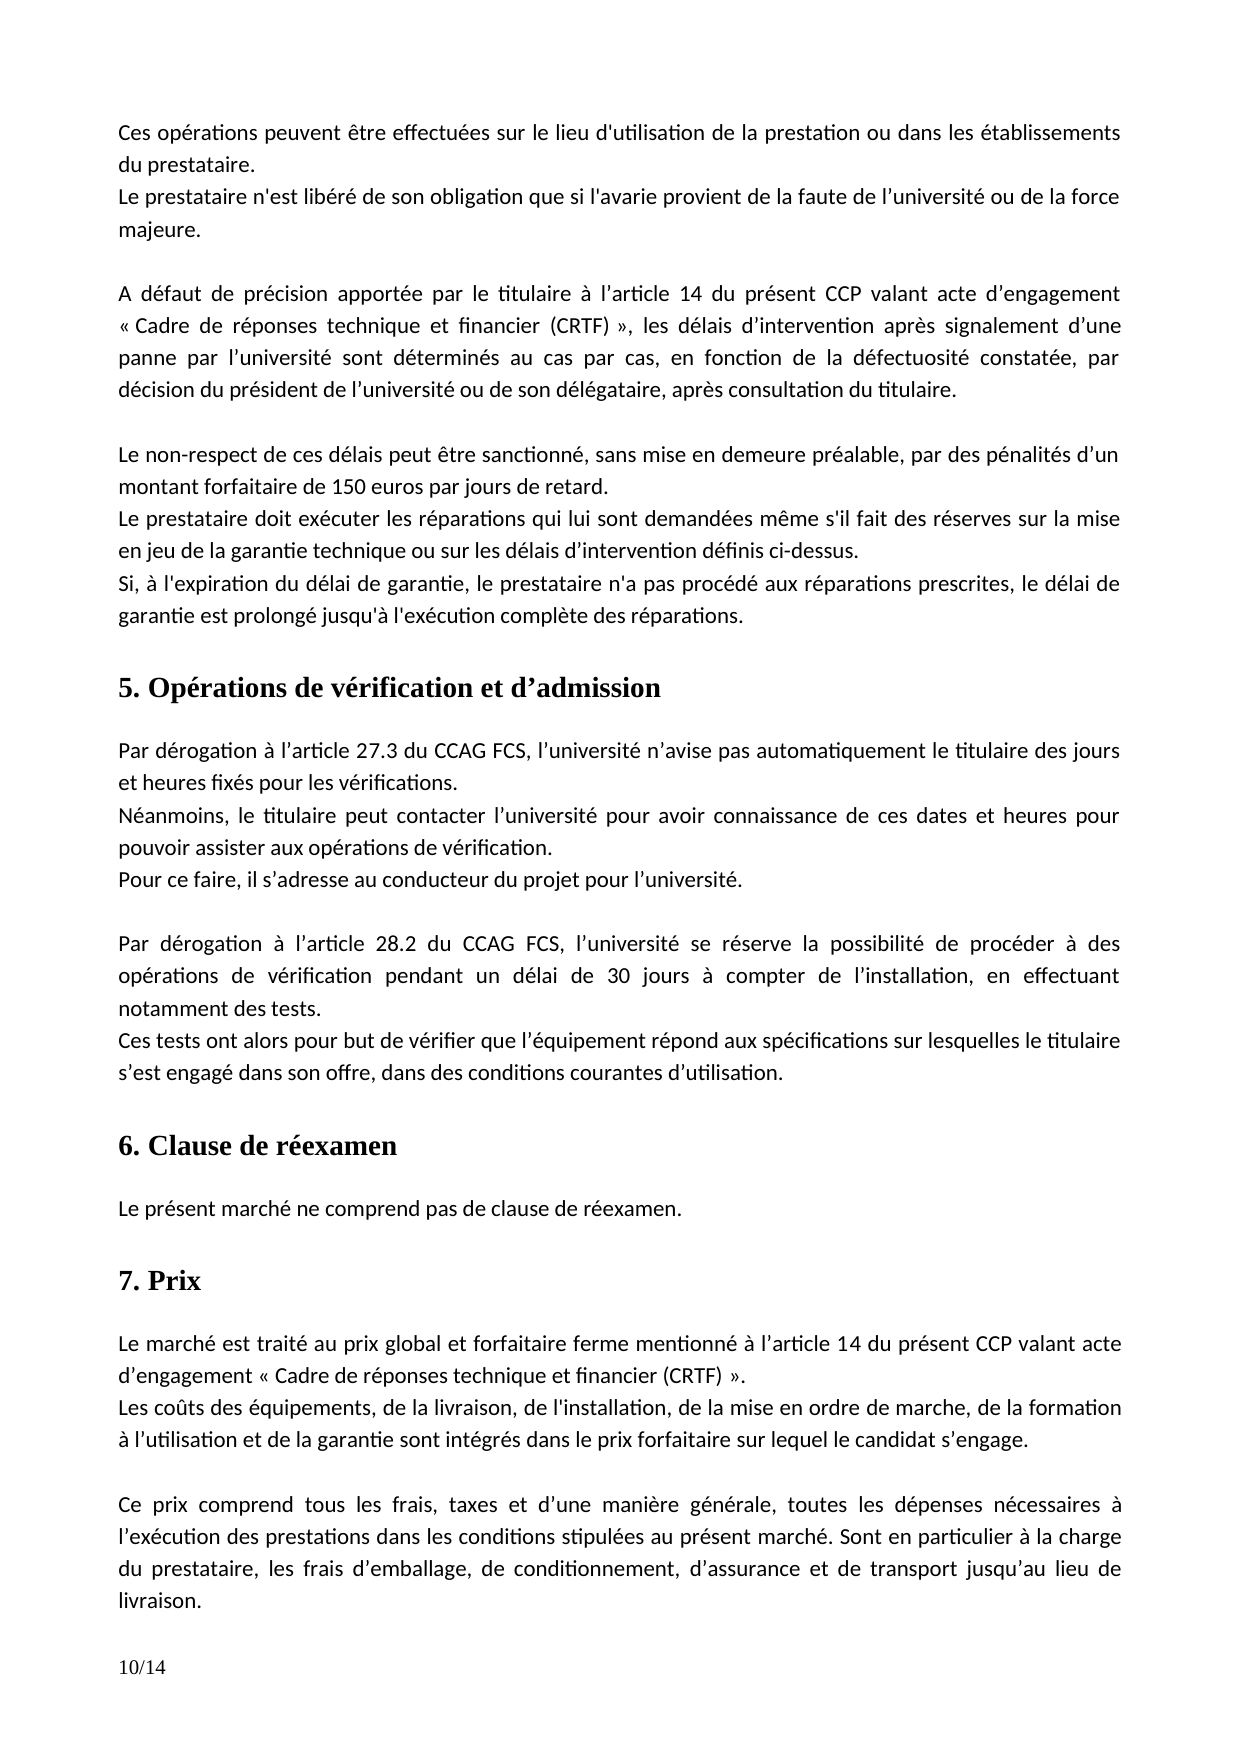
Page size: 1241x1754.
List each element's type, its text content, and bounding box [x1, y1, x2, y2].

text Le prestataire n'est libéré de son obligation que si l'avarie provient de la faute de l’université ou de la force majeure. [118, 182, 1122, 243]
text Ces tests ont alors pour but de vérifier que l’équipement répond aux spécifications sur lesquelles le titulaire s’est engagé dans son offre, dans des conditions courantes d’utilisation. [118, 1026, 1122, 1086]
text Si, à l'expiration du délai de garantie, le prestataire n'a pas procédé aux réparations prescrites, le délai de garantie est prolongé jusqu'à l'exécution complète des réparations. [118, 569, 1122, 629]
text Néanmoins, le titulaire peut contacter l’université pour avoir connaissance de ces dates et heures pour pouvoir assister aux opérations de vérification. [118, 801, 1122, 861]
text Pour ce faire, il s’adresse au conducteur du projet pour l’université. [118, 865, 1122, 893]
text Le prestataire doit exécuter les réparations qui lui sont demandées même s'il fait des réserves sur la mise en jeu de la garantie technique ou sur les délais d’intervention définis ci-dessus. [118, 504, 1122, 564]
subtitle Clause de réexamen [118, 1128, 1122, 1161]
text A défaut de précision apportée par le titulaire à l’article 14 du présent CCP valant acte d’engagement « Cadre de réponses technique et financier (CRTF) », les délais d’intervention après signalement d’une panne par l’université sont déterminés au cas par cas, en fonction de la défectuosité constatée, par décision du président de l’université ou de son délégataire, après consultation du titulaire. [118, 279, 1122, 404]
subtitle Prix [118, 1263, 1122, 1297]
text Les coûts des équipements, de la livraison, de l'installation, de la mise en ordre de marche, de la formation à l’utilisation et de la garantie sont intégrés dans le prix forfaitaire sur lequel le candidat s’engage. [118, 1393, 1122, 1454]
text Ce prix comprend tous les frais, taxes et d’une manière générale, toutes les dépenses nécessaires à l’exécution des prestations dans les conditions stipulées au présent marché. Sont en particulier à la charge du prestataire, les frais d’emballage, de conditionnement, d’assurance et de transport jusqu’au lieu de livraison. [118, 1490, 1122, 1614]
text Par dérogation à l’article 27.3 du CCAG FCS, l’université n’avise pas automatiquement le titulaire des jours et heures fixés pour les vérifications. [118, 736, 1122, 797]
text Le non-respect de ces délais peut être sanctionné, sans mise en demeure préalable, par des pénalités d’un montant forfaitaire de 150 euros par jours de retard. [118, 440, 1122, 500]
text Le présent marché ne comprend pas de clause de réexamen. [118, 1194, 1122, 1222]
subtitle Opérations de vérification et d’admission [118, 671, 1122, 704]
text Ces opérations peuvent être effectuées sur le lieu d'utilisation de la prestation ou dans les établissements du prestataire. [118, 118, 1122, 178]
text Le marché est traité au prix global et forfaitaire ferme mentionné à l’article 14 du présent CCP valant acte d’engagement « Cadre de réponses technique et financier (CRTF) ». [118, 1329, 1122, 1389]
text Par dérogation à l’article 28.2 du CCAG FCS, l’université se réserve la possibilité de procéder à des opérations de vérification pendant un délai de 30 jours à compter de l’installation, en effectuant notamment des tests. [118, 929, 1122, 1022]
